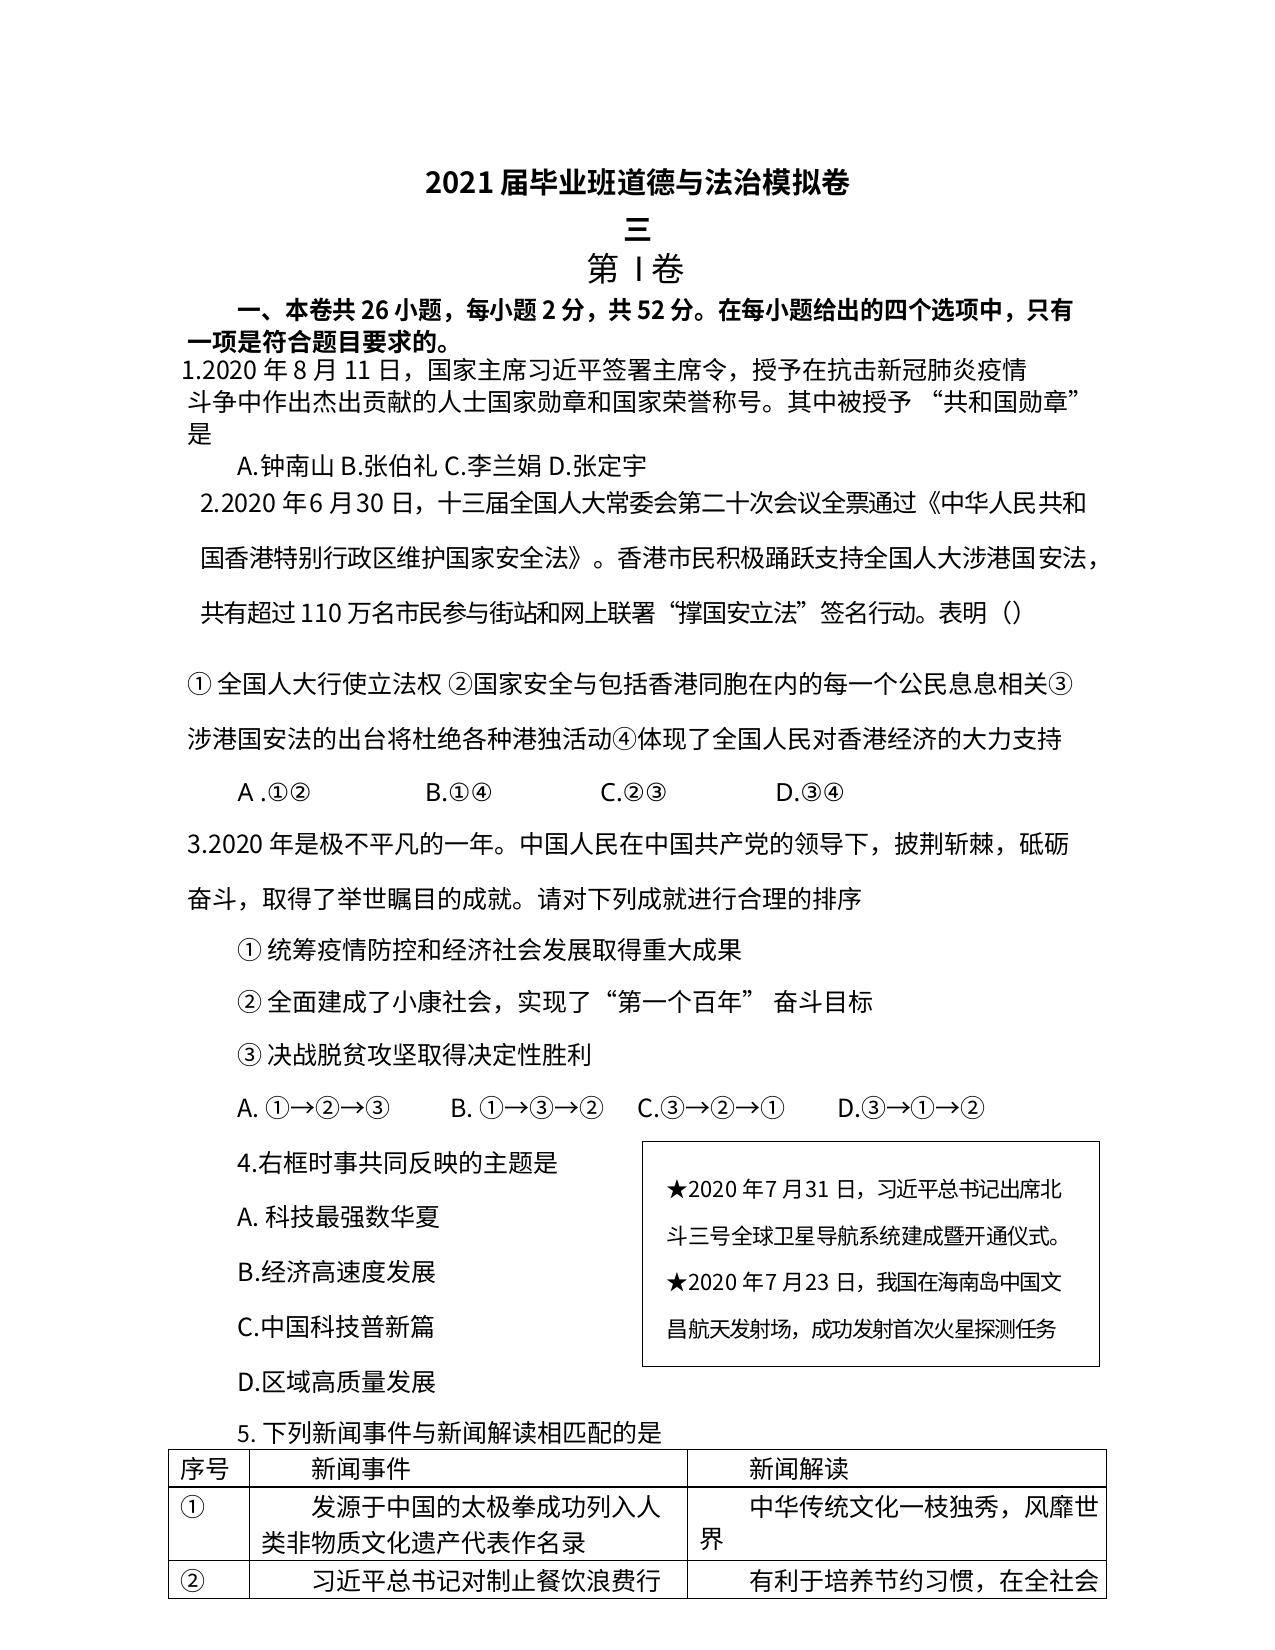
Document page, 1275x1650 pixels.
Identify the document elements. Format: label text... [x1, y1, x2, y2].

text 2.2020 年 6 月 30 日，十三届全国人大常委会第二十次会议全票通过《中华人民共和国香港特别行政区维护国家安全法》。香港市民积极踊跃支持全国人大涉港国安法，共有超过 110 万名市民参与街站和网上联署“撑国安立法”签名行动。表明（） [200, 484, 1088, 629]
table_header 序号 [169, 1450, 249, 1486]
text A. 科技最强数华夏B.经济高速度发展 [237, 1198, 450, 1289]
text ①全国人大行使立法权 ②国家安全与包括香港同胞在内的每一个公民息息相关③ 涉港国安法的出台将杜绝各种港独活动④体现了全国人民对香港经济的大力支持 [187, 664, 1075, 755]
text D.区域高质量发展 [237, 1362, 450, 1398]
text 2021届毕业班道德与法治模拟卷三 [411, 156, 864, 250]
text 第I 卷 [411, 250, 864, 289]
table_cell 习近平总书记对制止餐饮浪费行 [250, 1561, 687, 1598]
table_cell 发源于中国的太极拳成功列入人类非物质文化遗产代表作名录 [250, 1488, 687, 1560]
table_cell ① [169, 1488, 249, 1560]
text ②全面建成了小康社会，实现了“第一个百年” 奋斗目标 [237, 983, 1154, 1019]
text ③决战脱贫攻坚取得决定性胜利 [237, 1036, 1154, 1072]
table_header 新闻解读 [688, 1450, 1106, 1486]
text 斗争中作出杰出贡献的人士国家勋章和国家荣誉称号。其中被授予 “共和国勋章” 是 [187, 385, 1100, 451]
text A .①② B.①④ C.②③ D.③④ [237, 774, 1154, 808]
table_cell 中华传统文化一枝独秀，风靡世 界 [688, 1488, 1106, 1560]
text A. ①→②→③ B. ①→③→② C.③→②→① D.③→①→② 4.右框时事共同反映的主题是 [237, 1088, 988, 1179]
text C.中国科技普新篇 [237, 1307, 450, 1343]
table_header 新闻事件 [250, 1450, 687, 1486]
text ①统筹疫情防控和经济社会发展取得重大成果 [237, 934, 1154, 966]
text 1.2020 年 8 月 11 日，国家主席习近平签署主席令，授予在抗击新冠肺炎疫情 [156, 359, 1154, 384]
subtitle 一、本卷共26小题，每小题2分，共52分。在每小题给出的四个选项中，只有 一项是符合题目要求的。 [187, 293, 1088, 359]
text 3.2020年是极不平凡的一年。中国人民在中国共产党的领导下，披荆斩棘，砥砺奋斗，取得了举世瞩目的成就。请对下列成就进行合理的排序 [187, 825, 1088, 916]
list 下列新闻事件与新闻解读相匹配的是 [237, 1417, 1154, 1448]
table_cell ② [169, 1561, 249, 1598]
text A.钟南山 B.张伯礼 C.李兰娟 D.张定宇 [237, 451, 1154, 481]
table_cell 有利于培养节约习惯，在全社会 [688, 1561, 1106, 1598]
